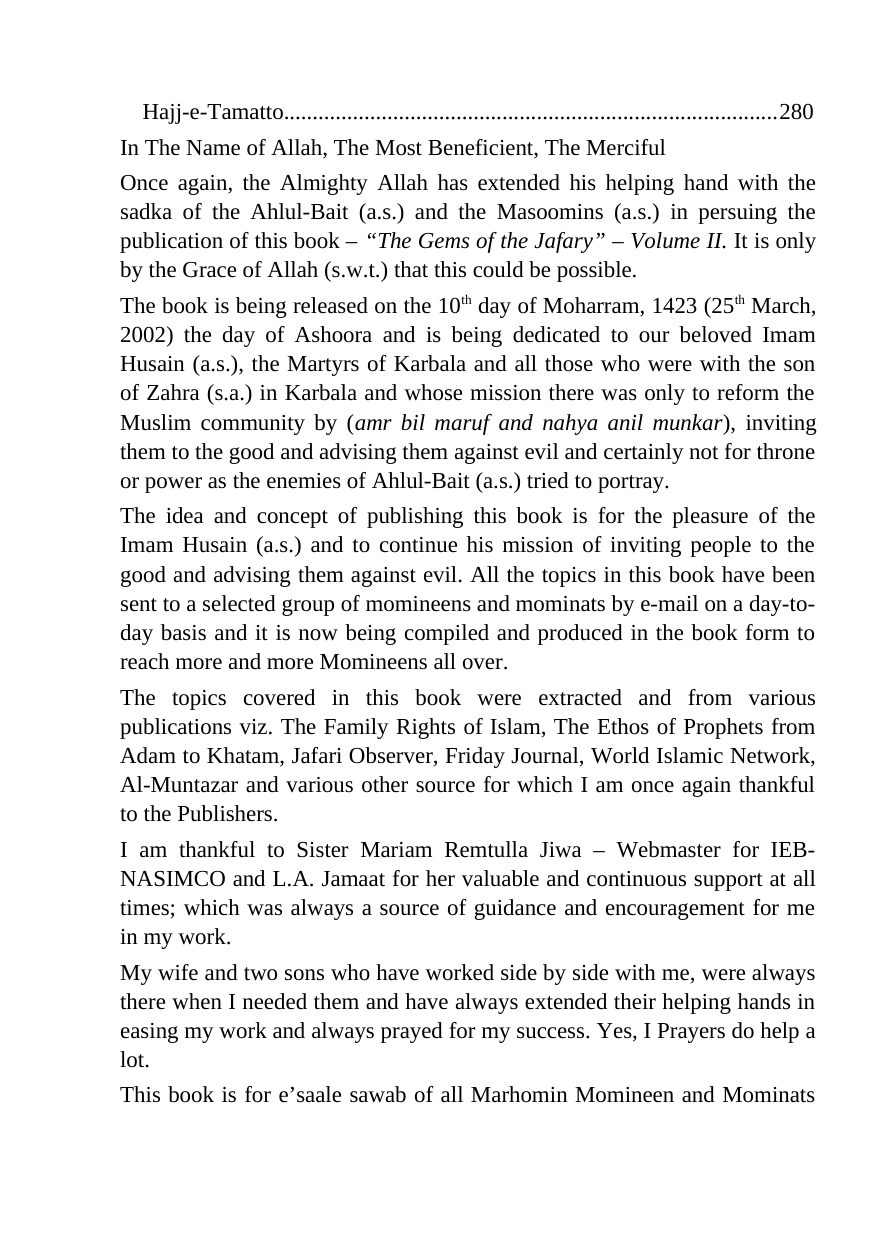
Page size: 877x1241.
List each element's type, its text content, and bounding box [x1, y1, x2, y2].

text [120, 1079, 817, 1109]
text The topics covered in this book were extracted and from various publications viz. The Family Rights of Islam, The Ethos of Prophets from Adam to Khatam, Jafari Observer, Friday Journal, World Islamic Network, Al-Muntazar and various other source for which I am once again thankful to the Publishers. [120, 682, 817, 827]
text My wife and two sons who have worked side by side with me, were always there when I needed them and have always extended their helping hands in easing my work and always prayed for my success. Yes, I Prayers do help a lot. [120, 957, 817, 1073]
text Hajj-e-Tamatto 280 [142, 96, 817, 125]
text The idea and concept of publishing this book is for the pleasure of the Imam Husain (a.s.) and to continue his mission of inviting people to the good and advising them against evil. All the topics in this book have been sent to a selected group of momineens and mominats by e-mail on a day-to-day basis and it is now being compiled and produced in the book form to reach more and more Momineens all over. [120, 500, 817, 675]
text The book is being released on the 10th day of Moharram, 1423 (25th March, 2002) the day of Ashoora and is being dedicated to our beloved Imam Husain (a.s.), the Martyrs of Karbala and all those who were with the son of Zahra (s.a.) in Karbala and whose mission there was only to reform the Muslim community by (amr bil maruf and nahya anil munkar), inviting them to the good and advising them against evil and certainly not for throne or power as the enemies of Ahlul-Bait (a.s.) tried to portray. [120, 290, 817, 494]
text Once again, the Almighty Allah has extended his helping hand with the sadka of the Ahlul-Bait (a.s.) and the Masoomins (a.s.) in persuing the publication of this book – “The Gems of the Jafary” – Volume II. It is only by the Grace of Allah (s.w.t.) that this could be possible. [120, 167, 817, 284]
text In The Name of Allah, The Most Beneficient, The Merciful [120, 132, 817, 161]
text I am thankful to Sister Mariam Remtulla Jiwa – Webmaster for IEB-NASIMCO and L.A. Jamaat for her valuable and continuous support at all times; which was always a source of guidance and encouragement for me in my work. [120, 834, 817, 950]
